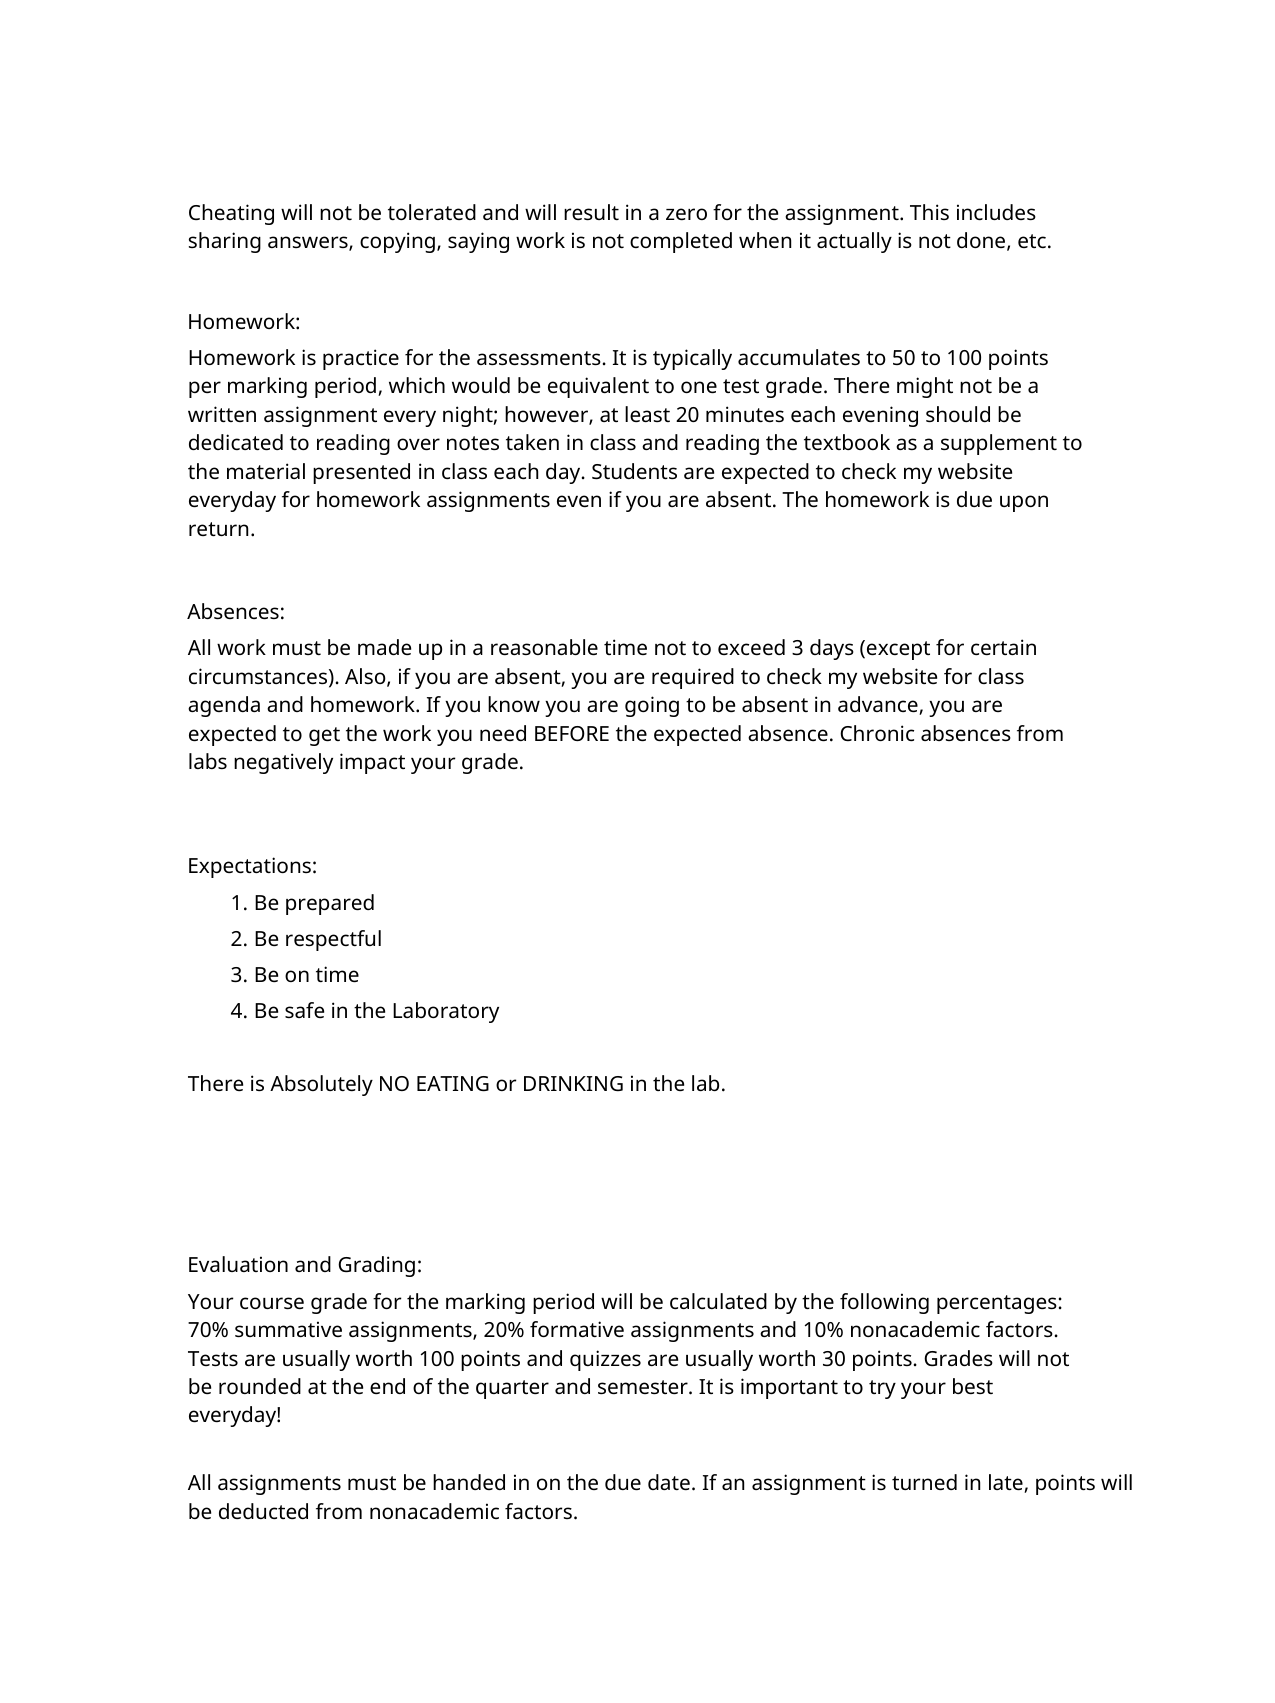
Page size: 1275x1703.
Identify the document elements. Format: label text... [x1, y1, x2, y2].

text Your course grade for the marking period will be calculated by the following percentages: 70% summative assignments, 20% formative assignments and 10% nonacademic factors. Tests are usually worth 100 points and quizzes are usually worth 30 points. Grades will not be rounded at the end of the quarter and semester. It is important to try your best everyday! [188, 1287, 1087, 1429]
text Absences: [187, 597, 370, 626]
text Homework is practice for the assessments. It is typically accumulates to 50 to 100 points per marking period, which would be equivalent to one test grade. There might not be a written assignment every night; however, at least 20 minutes each evening should be dedicated to reading over notes taken in class and reading the textbook as a supplement to the material presented in class each day. Students are expected to check my website everyday for homework assignments even if you are absent. The homework is due upon return. [188, 343, 1087, 542]
text All assignments must be handed in on the due date. If an assignment is turned in late, points will be deducted from nonacademic factors. [188, 1468, 1138, 1525]
text 4. Be safe in the Laboratory [230, 996, 507, 1025]
text 3. Be on time [230, 960, 368, 988]
text Cheating will not be tolerated and will result in a zero for the assignment. This includes sharing answers, copying, saying work is not completed when it actually is not done, etc. [188, 198, 1064, 254]
text Evaluation and Grading: [187, 1250, 496, 1279]
text Expectations: [187, 851, 392, 879]
text All work must be made up in a reasonable time not to exceed 3 days (except for certain circumstances). Also, if you are absent, you are required to check my website for class agenda and homework. If you know you are going to be absent in advance, you are expected to get the work you need BEFORE the expected absence. Chronic absences from labs negatively impact your grade. [188, 633, 1069, 776]
text Homework: [187, 307, 372, 335]
text 2. Be respectful [230, 924, 390, 952]
text 1. Be prepared [230, 888, 383, 916]
text There is Absolutely NO EATING or DRINKING in the lab. [188, 1069, 796, 1097]
